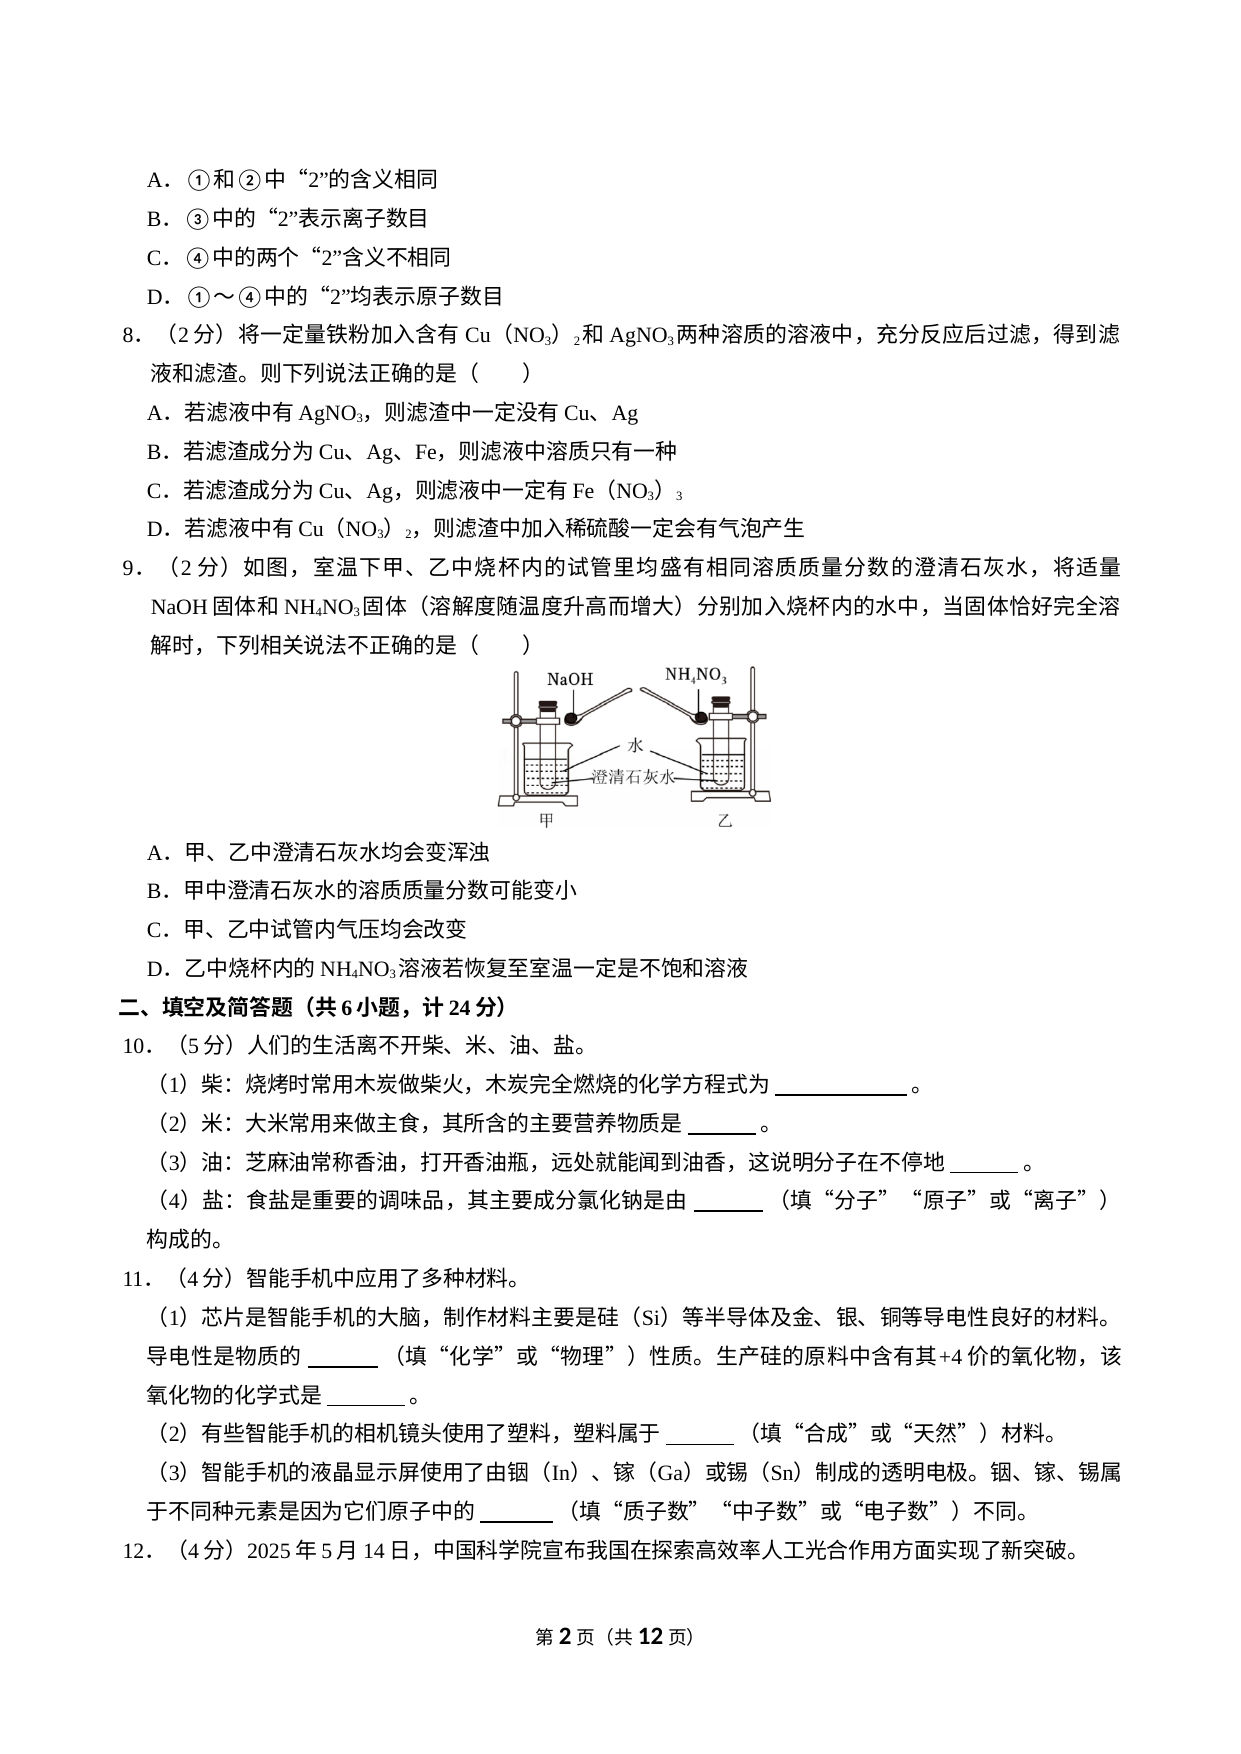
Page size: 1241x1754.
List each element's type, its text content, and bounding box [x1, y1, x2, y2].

picture [497, 666, 772, 829]
text 8．（2分）将一定量铁粉加入含有Cu（NO3）2和AgNO3两种溶质的溶液中，充分反应后过滤，得到滤液和滤渣。则下列说法正确的是（ ） [122, 317, 1122, 388]
text D．①～④中的“2”均表示原子数目 [118, 278, 1122, 311]
text A．甲、乙中澄清石灰水均会变浑浊 [118, 834, 1122, 867]
text （3）智能手机的液晶显示屏使用了由铟（In）、镓（Ga）或锡（Sn）制成的透明电极。铟、镓、锡属于不同种元素是因为它们原子中的 （填“质子数”“中子数”或“电子数”）不同。 [147, 1455, 1122, 1526]
text C．④中的两个“2”含义不相同 [118, 239, 1122, 272]
text （2）有些智能手机的相机镜头使用了塑料，塑料属于 （填“合成”或“天然”）材料。 [147, 1416, 1122, 1448]
text 12．（4分）2025年5月14日，中国科学院宣布我国在探索高效率人工光合作用方面实现了新突破。 [122, 1532, 1122, 1565]
text 11．（4分）智能手机中应用了多种材料。 [122, 1261, 1122, 1293]
text （3）油：芝麻油常称香油，打开香油瓶，远处就能闻到油香，这说明分子在不停地 。 [147, 1144, 1122, 1177]
text D．若滤液中有Cu（NO3）2，则滤渣中加入稀硫酸一定会有气泡产生 [118, 511, 1122, 543]
text （4）盐：食盐是重要的调味品，其主要成分氯化钠是由 （填“分子”“原子”或“离子”）构成的。 [147, 1183, 1122, 1254]
text D．乙中烧杯内的NH4NO3溶液若恢复至室温一定是不饱和溶液 [118, 950, 1122, 983]
text C．若滤渣成分为Cu、Ag，则滤液中一定有Fe（NO3）3 [118, 472, 1122, 505]
text 二、填空及简答题（共6小题，计24分） [118, 989, 1122, 1022]
text A．若滤液中有AgNO3，则滤渣中一定没有Cu、Ag [118, 395, 1122, 427]
text C．甲、乙中试管内气压均会改变 [118, 912, 1122, 944]
text （2）米：大米常用来做主食，其所含的主要营养物质是 。 [147, 1105, 1122, 1138]
text （1）柴：烧烤时常用木炭做柴火，木炭完全燃烧的化学方程式为 。 [147, 1067, 1122, 1099]
text 9．（2分）如图，室温下甲、乙中烧杯内的试管里均盛有相同溶质质量分数的澄清石灰水，将适量NaOH固体和NH4NO3固体（溶解度随温度升高而增大）分别加入烧杯内的水中，当固体恰好完全溶解时，下列相关说法不正确的是（ ） [122, 550, 1122, 660]
text B．若滤渣成分为Cu、Ag、Fe，则滤液中溶质只有一种 [118, 433, 1122, 466]
text B．③中的“2”表示离子数目 [118, 201, 1122, 233]
text 10．（5分）人们的生活离不开柴、米、油、盐。 [122, 1028, 1122, 1060]
text （1）芯片是智能手机的大脑，制作材料主要是硅（Si）等半导体及金、银、铜等导电性良好的材料。导电性是物质的 （填“化学”或“物理”）性质。生产硅的原料中含有其+4价的氧化物，该氧化物的化学式是 。 [147, 1299, 1122, 1410]
text B．甲中澄清石灰水的溶质质量分数可能变小 [118, 873, 1122, 905]
text A．①和②中“2”的含义相同 [118, 162, 1122, 194]
